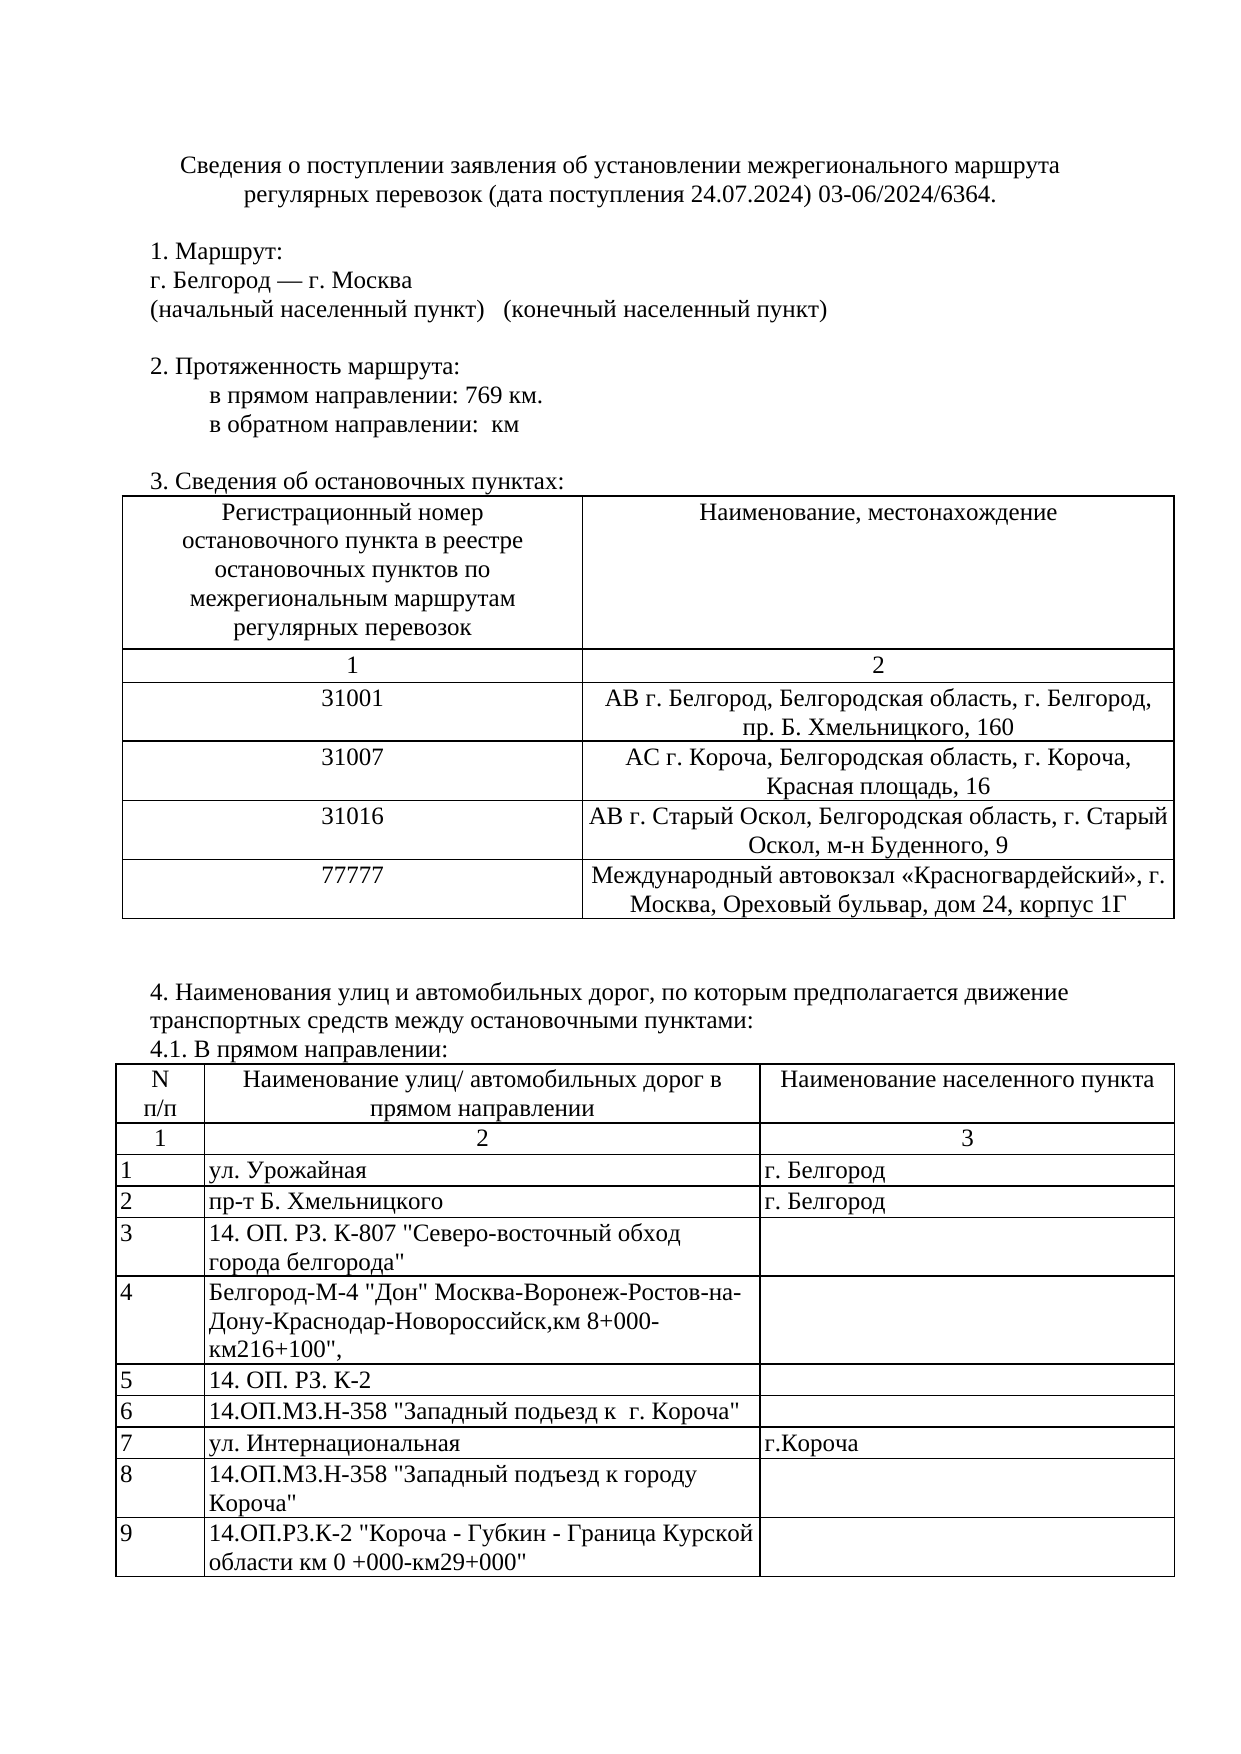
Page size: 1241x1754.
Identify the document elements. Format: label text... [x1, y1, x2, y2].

text в обратном направлении: км [150, 409, 1090, 437]
table_header Наименование населенного пункта [761, 1065, 1174, 1122]
text в прямом направлении: 769 км. [150, 380, 1090, 409]
text (начальный населенный пункт) (конечный населенный пункт) [150, 294, 1090, 322]
table_cell 14. ОП. РЗ. К-807 "Северо-восточный обход города белгорода" [205, 1218, 759, 1275]
text 3. Сведения об остановочных пунктах: [150, 466, 1090, 495]
table_header Регистрационный номер остановочного пункта в реестре остановочных пунктов по межрегиональным маршрутам регулярных перевозок [123, 497, 582, 648]
table_cell 2 [583, 650, 1173, 681]
text 4. Наименования улиц и автомобильных дорог, по которым предполагается движение транспортных средств между остановочными пунктами: [150, 977, 1090, 1034]
table_cell 3 [761, 1124, 1174, 1153]
table_cell 4 [117, 1277, 204, 1363]
table_cell 31007 [123, 742, 582, 799]
table_cell 1 [123, 650, 582, 681]
table_cell 31016 [123, 801, 582, 858]
table_header Наименование улиц/ автомобильных дорог в прямом направлении [205, 1065, 759, 1122]
table_header Наименование, местонахождение [583, 497, 1173, 648]
table_cell АВ г. Старый Оскол, Белгородская область, г. Старый Оскол, м-н Буденного, 9 [583, 801, 1173, 858]
table_cell 6 [117, 1396, 204, 1426]
table_cell Международный автовокзал «Красногвардейский», г. Москва, Ореховый бульвар, дом 24, корпус 1Г [583, 860, 1173, 918]
table_cell 14.ОП.МЗ.Н-358 "Западный подьезд к г. Короча" [205, 1396, 759, 1426]
table_cell [761, 1365, 1174, 1395]
table_cell г. Белгород [761, 1187, 1174, 1216]
table_cell [761, 1459, 1174, 1517]
table_cell 2 [205, 1124, 759, 1153]
table_cell ул. Интернациональная [205, 1428, 759, 1458]
table_cell 14.ОП.Р3.К-2 "Короча - Губкин - Граница Курской области км 0 +000-км29+000" [205, 1518, 759, 1576]
table_cell 2 [117, 1187, 204, 1216]
table_cell ул. Урожайная [205, 1155, 759, 1185]
table_cell [761, 1277, 1174, 1363]
table_cell 77777 [123, 860, 582, 918]
text г. Белгород — г. Москва [150, 265, 1090, 294]
table_cell 5 [117, 1365, 204, 1395]
table_cell 3 [117, 1218, 204, 1275]
table_cell пр-т Б. Хмельницкого [205, 1187, 759, 1216]
table_cell г.Короча [761, 1428, 1174, 1458]
table_cell АС г. Короча, Белгородская область, г. Короча, Красная площадь, 16 [583, 742, 1173, 799]
text 1. Маршрут: [150, 236, 1090, 265]
table_cell [761, 1396, 1174, 1426]
table_cell [761, 1218, 1174, 1275]
table_cell Белгород-М-4 "Дон" Москва-Воронеж-Ростов-на-Дону-Краснодар-Новороссийск,км 8+000-км216+100", [205, 1277, 759, 1363]
table_cell 31001 [123, 683, 582, 740]
text 2. Протяженность маршрута: [150, 351, 1090, 380]
text 4.1. В прямом направлении: [150, 1034, 1090, 1063]
table_header N п/п [117, 1065, 204, 1122]
table_cell [761, 1518, 1174, 1576]
text Сведения о поступлении заявления об установлении межрегионального маршрута регулярных перевозок (дата поступления 24.07.2024) 03-06/2024/6364. [150, 150, 1090, 207]
table_cell 1 [117, 1155, 204, 1185]
table_cell 1 [117, 1124, 204, 1153]
table_cell АВ г. Белгород, Белгородская область, г. Белгород, пр. Б. Хмельницкого, 160 [583, 683, 1173, 740]
table_cell 8 [117, 1459, 204, 1517]
table_cell 9 [117, 1518, 204, 1576]
table_cell г. Белгород [761, 1155, 1174, 1185]
table_cell 14.ОП.М3.Н-358 "Западный подъезд к городу Короча" [205, 1459, 759, 1517]
table_cell 7 [117, 1428, 204, 1458]
table_cell 14. ОП. РЗ. К-2 [205, 1365, 759, 1395]
